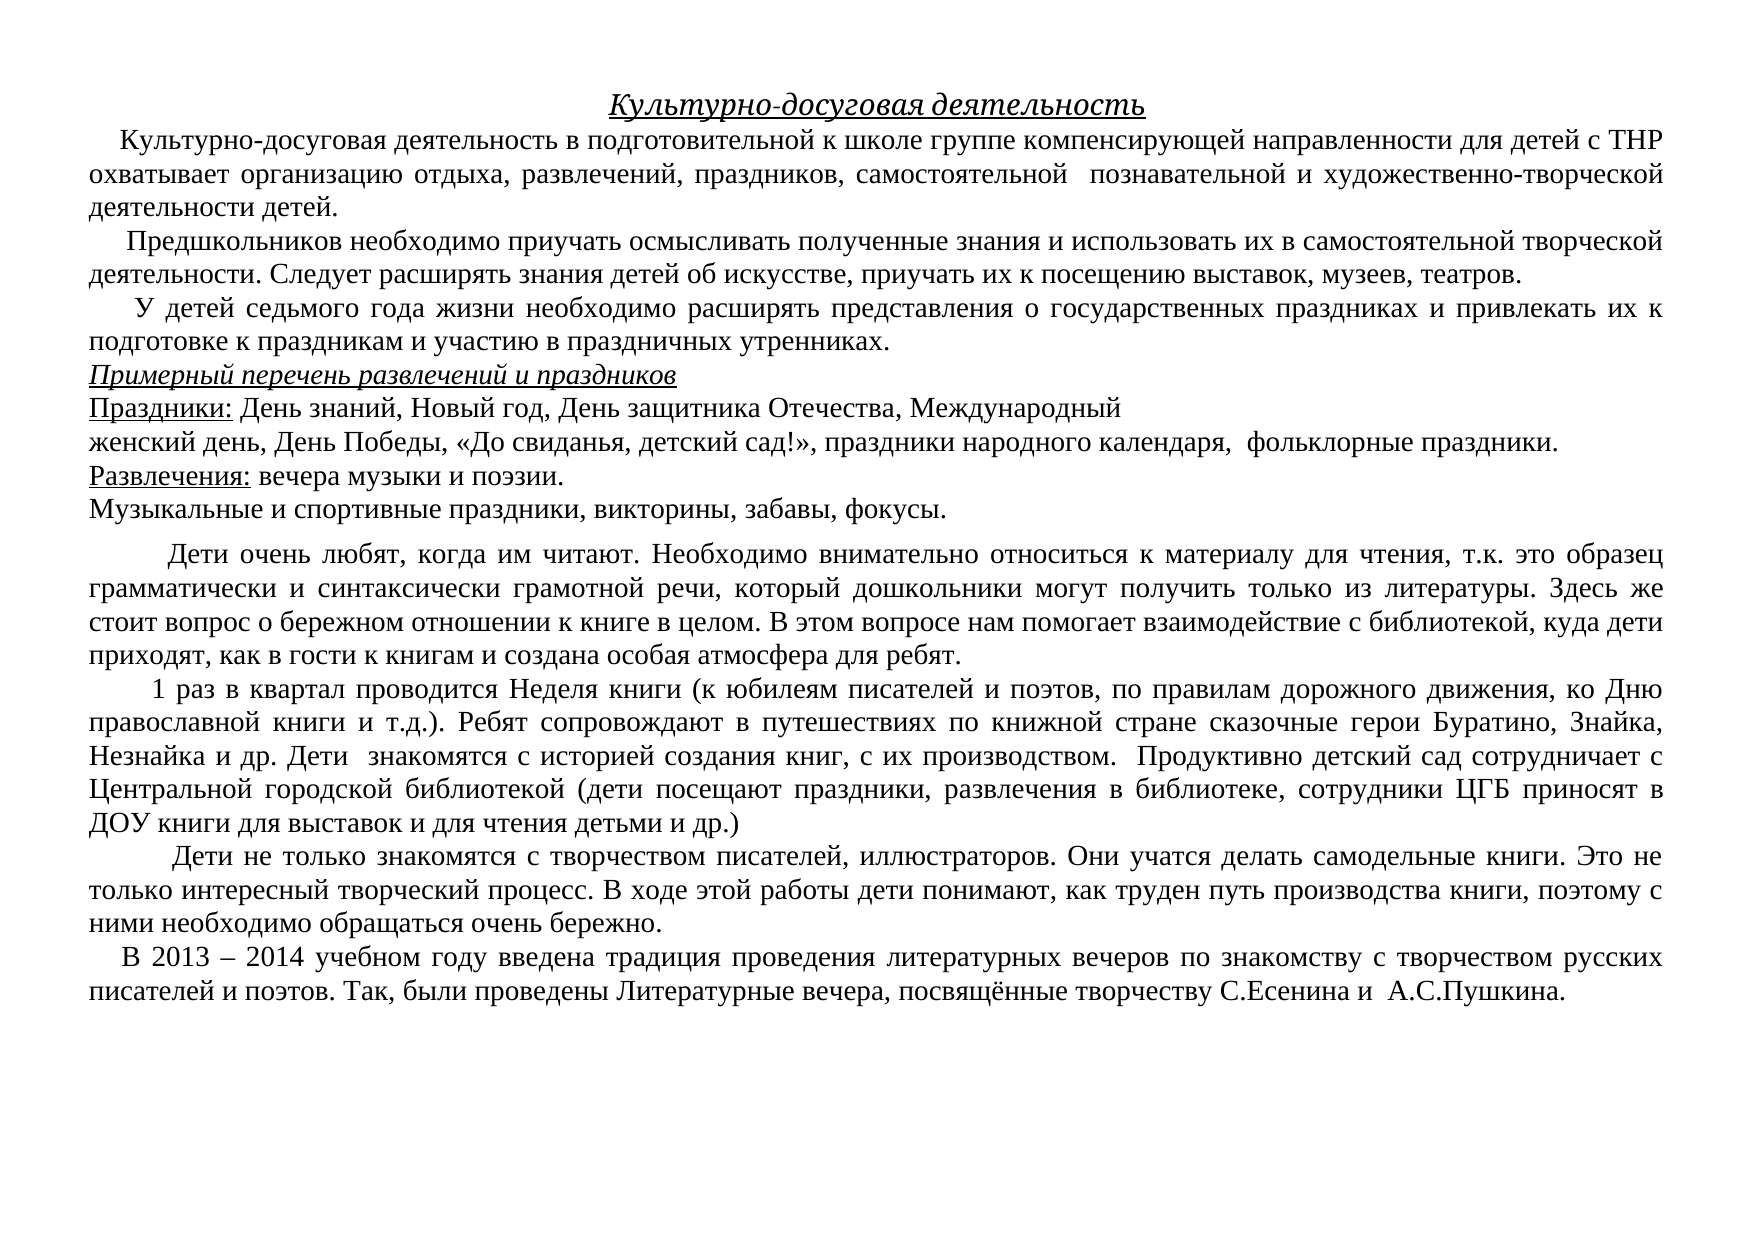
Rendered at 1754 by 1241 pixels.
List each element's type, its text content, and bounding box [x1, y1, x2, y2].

text Культурно-досуговая деятельность [89, 89, 1665, 122]
text У детей седьмого года жизни необходимо расширять представления о государственных праздниках и привлекать их к подготовке к праздникам и участию в праздничных утренниках. [89, 290, 1665, 357]
text женский день, День Победы, «До свиданья, детский сад!», праздники народного календаря, фольклорные праздники. [89, 424, 1665, 458]
text Развлечения: вечера музыки и поэзии. [89, 458, 1665, 491]
text Культурно-досуговая деятельность в подготовительной к школе группе компенсирующей направленности для детей с ТНР охватывает организацию отдыха, развлечений, праздников, самостоятельной познавательной и художественно-творческой деятельности детей. [89, 122, 1665, 223]
text Примерный перечень развлечений и праздников [89, 357, 1665, 391]
text Музыкальные и спортивные праздники, викторины, забавы, фокусы. [89, 491, 1665, 525]
text Дети не только знакомятся с творчеством писателей, иллюстраторов. Они учатся делать самодельные книги. Это не только интересный творческий процесс. В ходе этой работы дети понимают, как труден путь производства книги, поэтому с ними необходимо обращаться очень бережно. [89, 838, 1665, 939]
text Дети очень любят, когда им читают. Необходимо внимательно относиться к материалу для чтения, т.к. это образец грамматически и синтаксически грамотной речи, который дошкольники могут получить только из литературы. Здесь же стоит вопрос о бережном отношении к книге в целом. В этом вопросе нам помогает взаимодействие с библиотекой, куда дети приходят, как в гости к книгам и создана особая атмосфера для ребят. [89, 537, 1665, 671]
text В 2013 – 2014 учебном году введена традиция проведения литературных вечеров по знакомству с творчеством русских писателей и поэтов. Так, были проведены Литературные вечера, посвящённые творчеству С.Есенина и А.С.Пушкина. [89, 939, 1665, 1006]
text Предшкольников необходимо приучать осмысливать полученные знания и использовать их в самостоятельной творческой деятельности. Следует расширять знания детей об искусстве, приучать их к посещению выставок, музеев, театров. [89, 223, 1665, 290]
text Праздники: День знаний, Новый год, День защитника Отечества, Международный [89, 391, 1665, 424]
text 1 раз в квартал проводится Неделя книги (к юбилеям писателей и поэтов, по правилам дорожного движения, ко Дню православной книги и т.д.). Ребят сопровождают в путешествиях по книжной стране сказочные герои Буратино, Знайка, Незнайка и др. Дети знакомятся с историей создания книг, с их производством. Продуктивно детский сад сотрудничает с Центральной городской библиотекой (дети посещают праздники, развлечения в библиотеке, сотрудники ЦГБ приносят в ДОУ книги для выставок и для чтения детьми и др.) [89, 671, 1665, 838]
